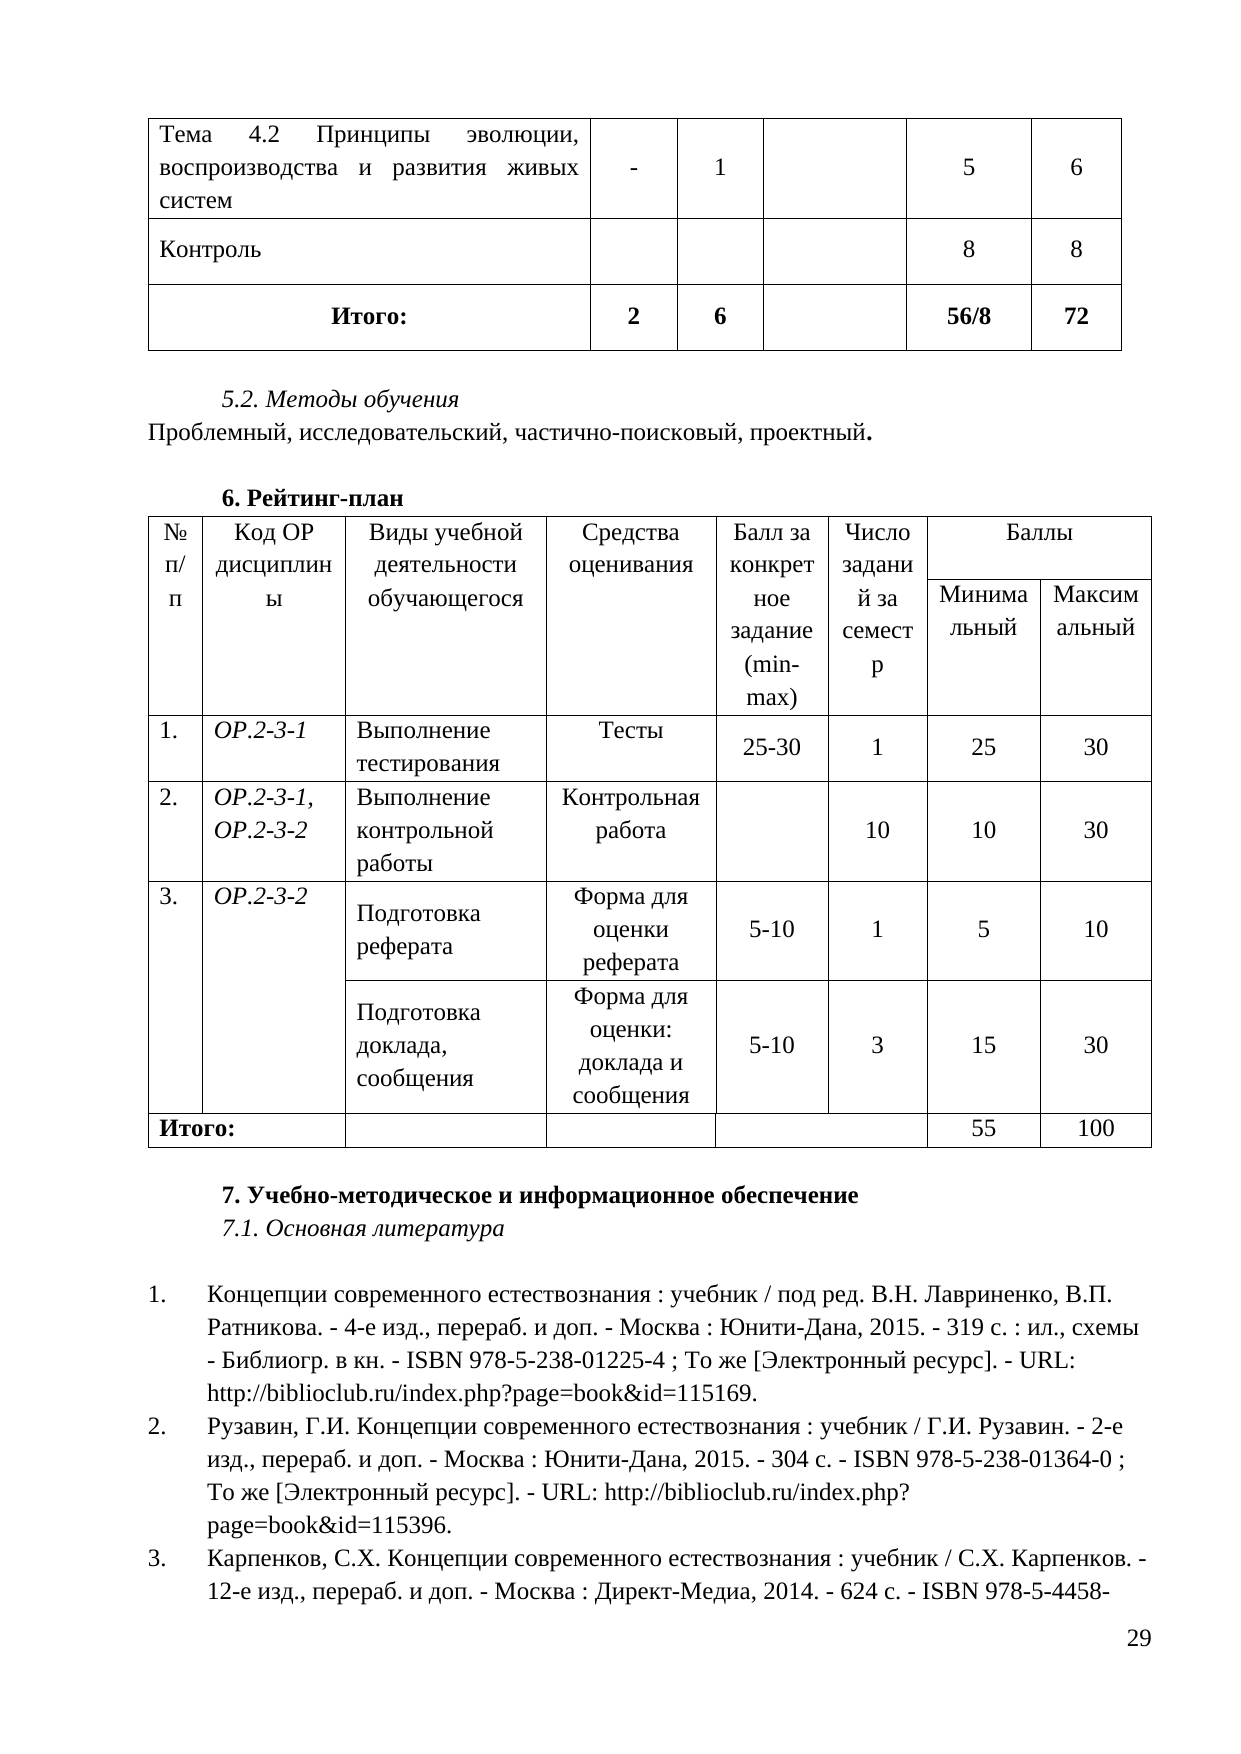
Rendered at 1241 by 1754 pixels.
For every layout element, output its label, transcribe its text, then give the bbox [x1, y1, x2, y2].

table_cell ОР.2-3-1 [203, 716, 345, 781]
table_cell 30 [1041, 981, 1151, 1113]
table_cell 6 [678, 285, 763, 350]
table_header Баллы [928, 517, 1151, 578]
table_cell Выполнение контрольной работы [346, 782, 546, 881]
table_cell 1 [829, 716, 927, 781]
table_header № п/п [149, 517, 202, 715]
table_cell Тесты [547, 716, 716, 781]
table_cell Максимальный [1041, 580, 1151, 715]
table_cell 3. [149, 882, 202, 1113]
table_header Балл за конкретное задание (min-max) [717, 517, 828, 715]
table_cell 56/8 [907, 285, 1031, 350]
table_cell [678, 219, 763, 284]
table_cell 2 [591, 285, 677, 350]
table_cell Подготовка доклада, сообщения [346, 981, 546, 1113]
table_cell 72 [1032, 285, 1121, 350]
table_cell Тема 4.2 Принципы эволюции, воспроизводства и развития живых систем [149, 119, 590, 218]
table_cell - [591, 119, 677, 218]
table_cell Минимальный [928, 580, 1040, 715]
text 7.1. Основная литература [148, 1213, 1152, 1242]
table_cell 100 [1041, 1114, 1151, 1147]
table_cell 10 [928, 782, 1040, 881]
table_cell Итого: [149, 285, 590, 350]
table_cell 8 [1032, 219, 1121, 284]
table_cell 10 [829, 782, 927, 881]
table_header Виды учебной деятельности обучающегося [346, 517, 546, 715]
text Проблемный, исследовательский, частично-поисковый, проектный. [148, 417, 1152, 446]
table_cell [764, 219, 906, 284]
table_cell 5-10 [717, 981, 828, 1113]
text 5.2. Методы обучения [148, 384, 1152, 413]
table_cell 30 [1041, 782, 1151, 881]
table_header Средства оценивания [547, 517, 716, 715]
table_header Число заданий за семестр [829, 517, 927, 715]
table_cell 55 [928, 1114, 1040, 1147]
table_cell 10 [1041, 882, 1151, 980]
table_cell Контроль [149, 219, 590, 284]
table_cell 1. [149, 716, 202, 781]
table_cell 6 [1032, 119, 1121, 218]
list Концепции современного естествознания : учебник / под ред. В.Н. Лавриненко, В.П. Ратникова. - 4-е изд., перераб. и доп. - Москва : Юнити-Дана, 2015. - 319 с. : ил., схемы - Библиогр. в кн. - ISBN 978-5-238-01225-4 ; То же [Электронный ресурс]. - URL: http://biblioclub.ru/index.php?page=book&id=115169. [148, 1279, 1152, 1407]
table_cell 15 [928, 981, 1040, 1113]
table_cell 25 [928, 716, 1040, 781]
table_cell [346, 1114, 546, 1147]
table_cell [591, 219, 677, 284]
table_cell 5 [928, 882, 1040, 980]
table_cell [764, 119, 906, 218]
text 7. Учебно-методическое и информационное обеспечение [148, 1180, 1152, 1209]
table_cell 25-30 [717, 716, 828, 781]
table_cell Форма для оценки: доклада и сообщения [547, 981, 716, 1113]
table_cell [717, 782, 828, 881]
table_cell Подготовка реферата [346, 882, 546, 980]
table_cell 1 [678, 119, 763, 218]
table_cell 5-10 [717, 882, 828, 980]
table_cell [716, 1114, 927, 1147]
table_cell Выполнение тестирования [346, 716, 546, 781]
table_cell Форма для оценки реферата [547, 882, 716, 980]
table_cell ОР.2-3-2 [203, 882, 345, 1113]
table_cell 30 [1041, 716, 1151, 781]
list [148, 1543, 1152, 1605]
table_cell [764, 285, 906, 350]
table_cell 5 [907, 119, 1031, 218]
table_cell 1 [829, 882, 927, 980]
table_cell Контрольная работа [547, 782, 716, 881]
table_cell [547, 1114, 715, 1147]
table_header Код ОР дисциплины [203, 517, 345, 715]
list Рузавин, Г.И. Концепции современного естествознания : учебник / Г.И. Рузавин. - 2-е изд., перераб. и доп. - Москва : Юнити-Дана, 2015. - 304 с. - ISBN 978-5-238-01364-0 ; То же [Электронный ресурс]. - URL: http://biblioclub.ru/index.php?page=book&id=115396. [148, 1411, 1152, 1539]
table_cell Итого: [149, 1114, 345, 1147]
table_cell 8 [907, 219, 1031, 284]
table_cell 3 [829, 981, 927, 1113]
text 6. Рейтинг-план [148, 483, 1152, 512]
table_cell ОР.2-3-1, ОР.2-3-2 [203, 782, 345, 881]
table_cell 2. [149, 782, 202, 881]
